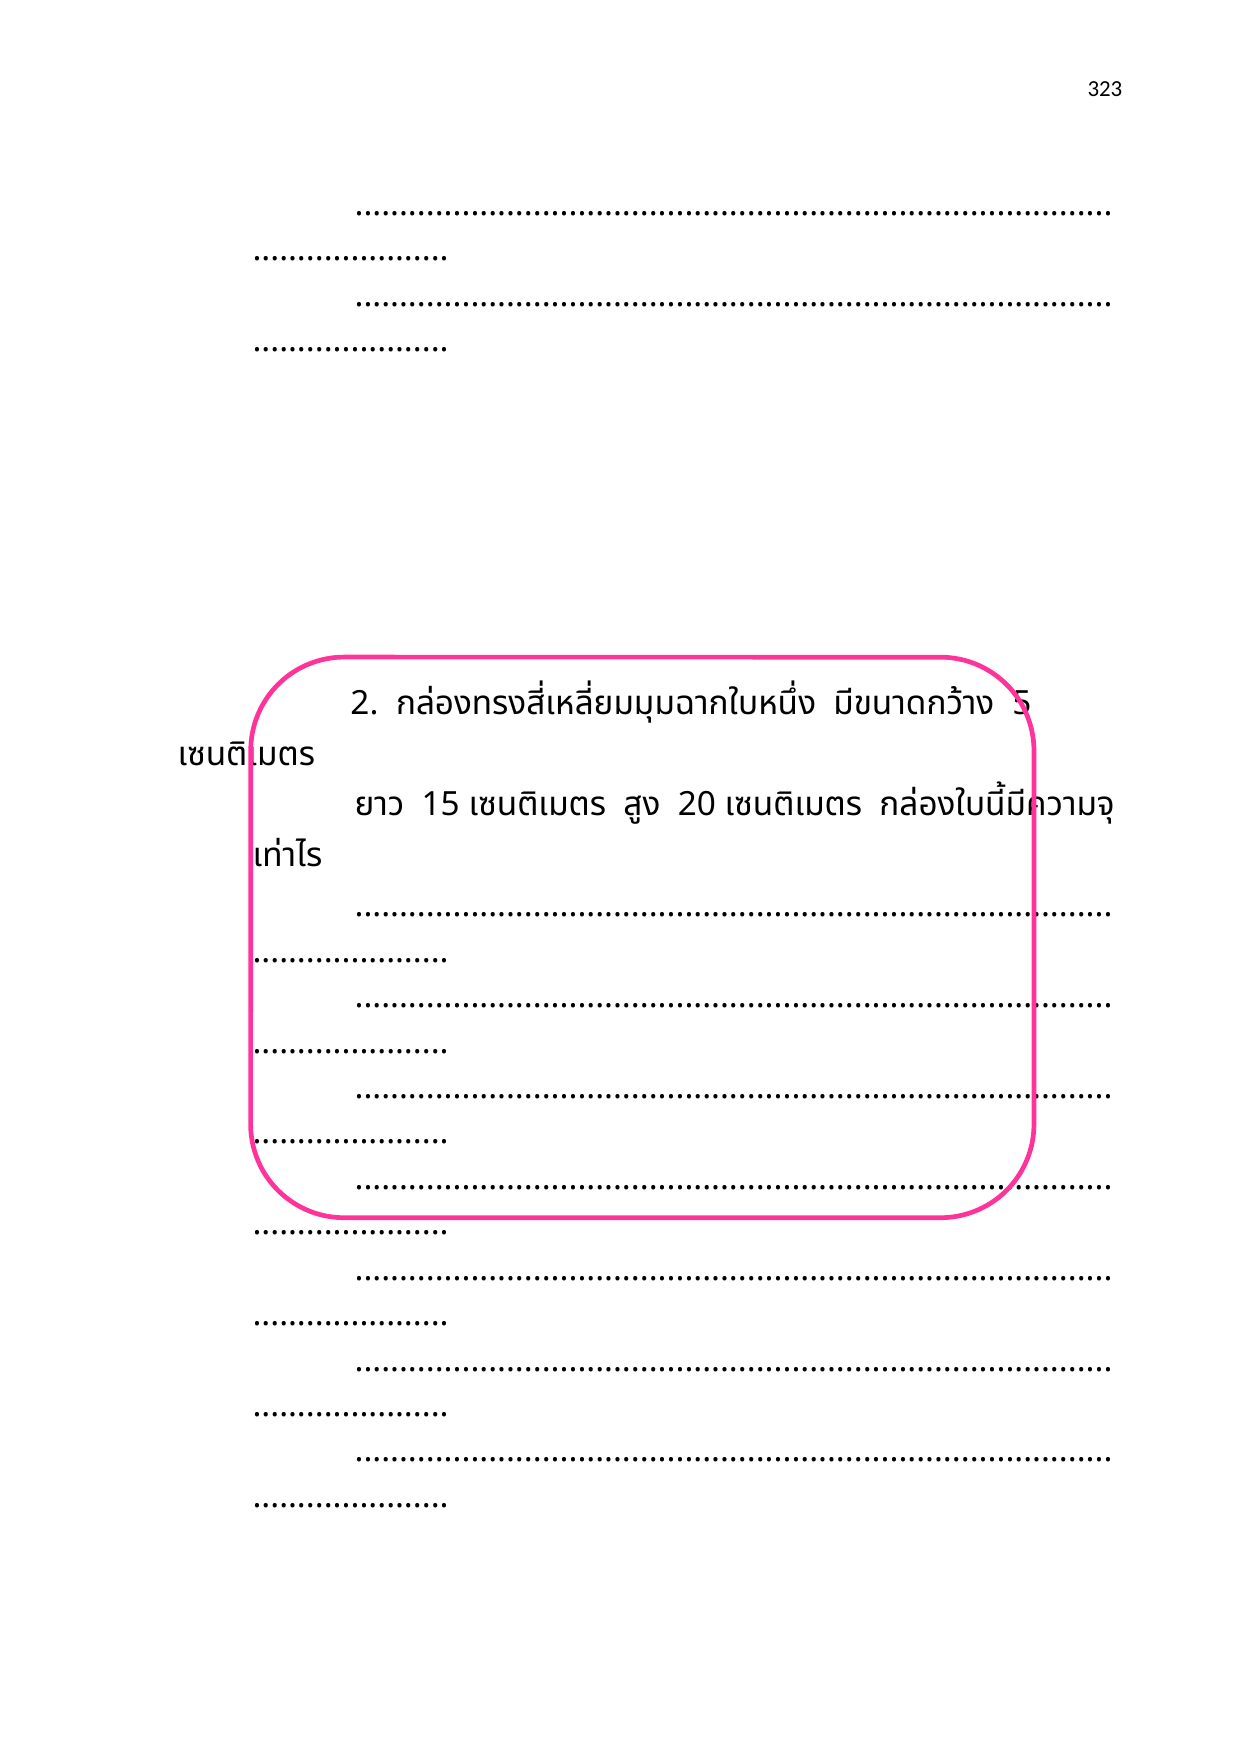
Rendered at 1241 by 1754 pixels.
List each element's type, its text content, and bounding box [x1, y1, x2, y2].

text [252, 179, 1122, 270]
text ........................................................................................................... [252, 1154, 1122, 1244]
text ........................................................................................................... [252, 1244, 1122, 1335]
text ........................................................................................................... [1037, 972, 1122, 1063]
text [252, 270, 1122, 361]
text ........................................................................................................... [252, 1335, 1122, 1426]
text ........................................................................................................... [1032, 1063, 1122, 1154]
text ........................................................................................................... [254, 881, 1031, 972]
text 2. กล่องทรงสี่เหลี่ยมมุมฉากใบหนึ่ง มีขนาดกว้าง 5 เซนติเมตร [177, 679, 279, 780]
text 2. กล่องทรงสี่เหลี่ยมมุมฉากใบหนึ่ง มีขนาดกว้าง 5 เซนติเมตร [254, 679, 1031, 780]
text ........................................................................................................... [253, 972, 1031, 1063]
text ........................................................................................................... [1037, 881, 1122, 972]
text ........................................................................................................... [252, 1426, 1122, 1517]
text ยาว 15 เซนติเมตร สูง 20 เซนติเมตร กล่องใบนี้มีความจุเท่าไร [1037, 780, 1122, 881]
text 2. กล่องทรงสี่เหลี่ยมมุมฉากใบหนึ่ง มีขนาดกว้าง 5 เซนติเมตร [1006, 679, 1122, 780]
text ยาว 15 เซนติเมตร สูง 20 เซนติเมตร กล่องใบนี้มีความจุเท่าไร [254, 780, 1031, 881]
text ........................................................................................................... [253, 1063, 1031, 1154]
